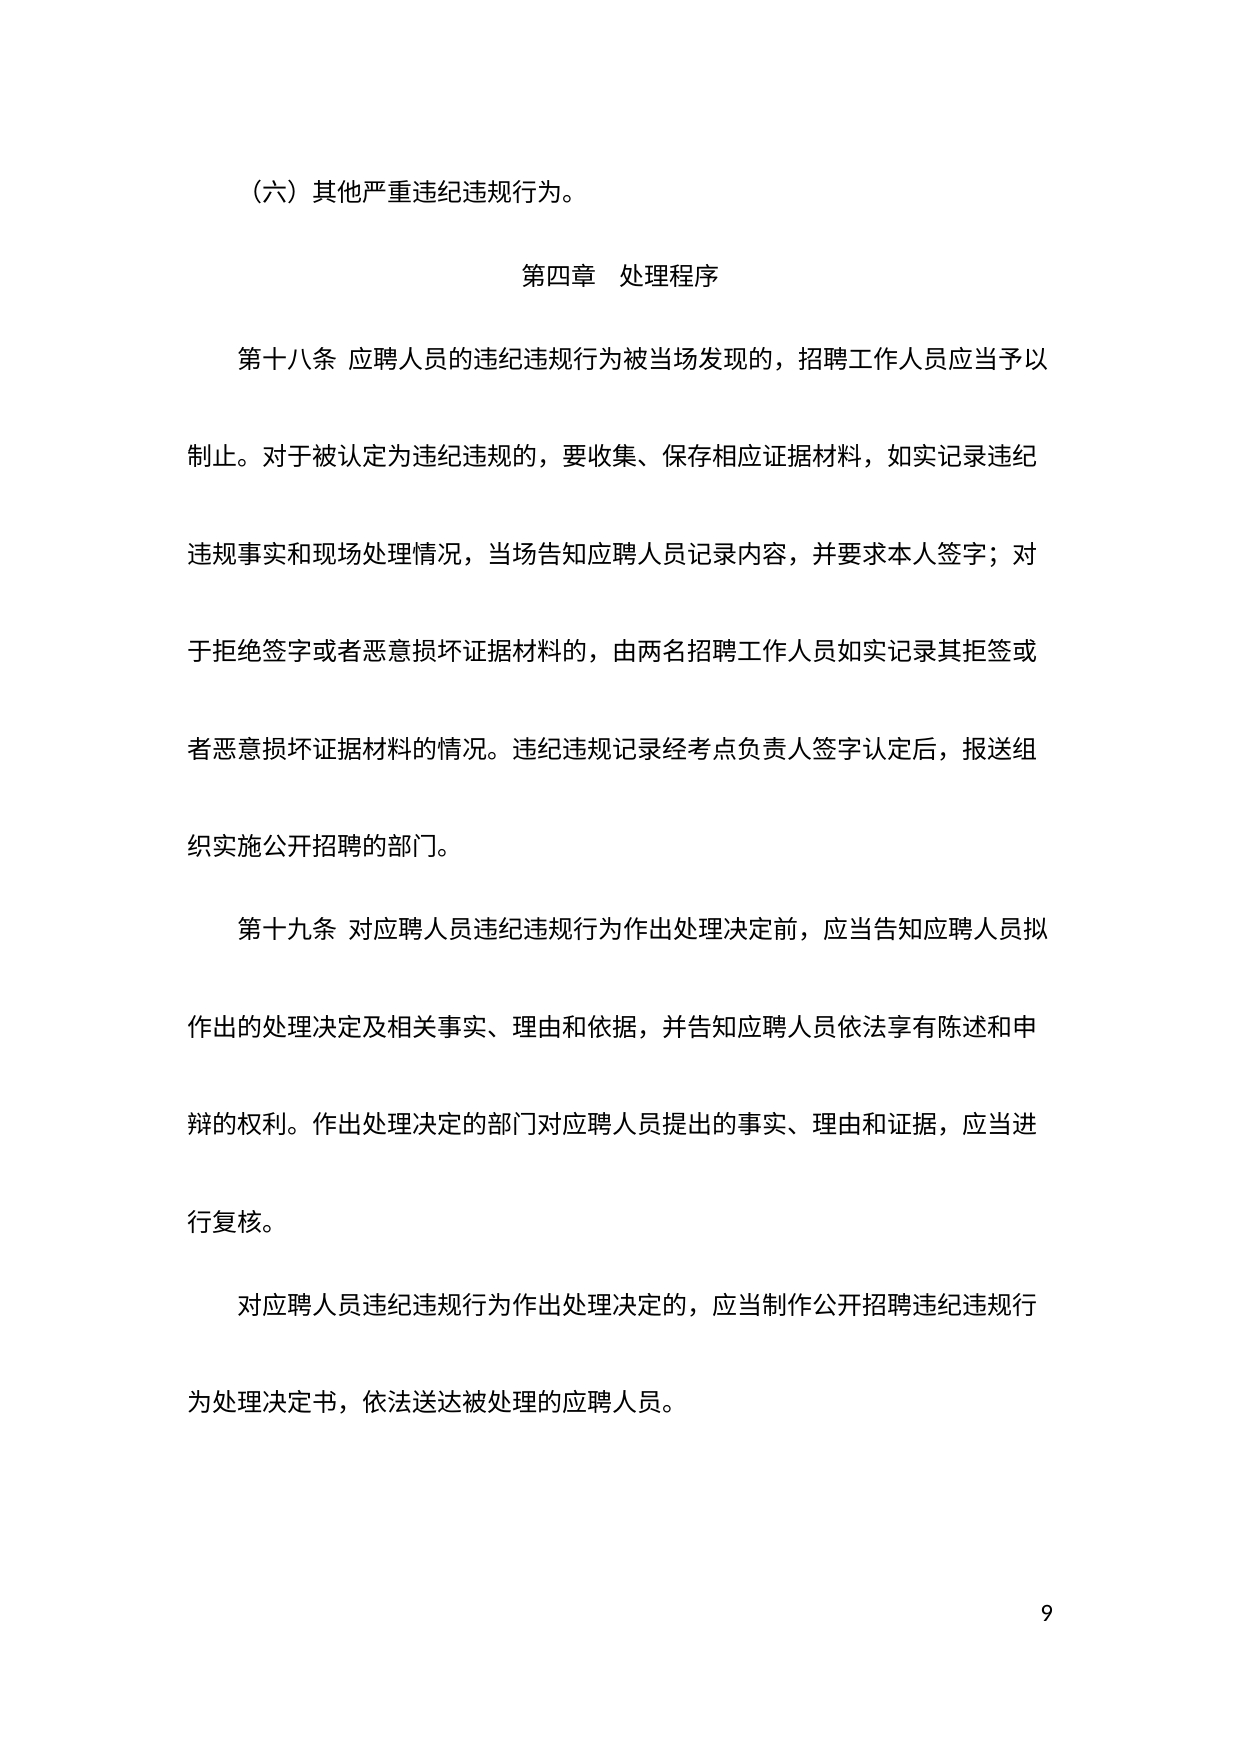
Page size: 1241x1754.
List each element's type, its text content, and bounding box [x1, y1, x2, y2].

text 第四章 处理程序 [187, 242, 1053, 307]
text 对应聘人员违纪违规行为作出处理决定的，应当制作公开招聘违纪违规行为处理决定书，依法送达被处理的应聘人员。 [187, 1271, 1053, 1433]
text 第十八条 应聘人员的违纪违规行为被当场发现的，招聘工作人员应当予以制止。对于被认定为违纪违规的，要收集、保存相应证据材料，如实记录违纪违规事实和现场处理情况，当场告知应聘人员记录内容，并要求本人签字；对于拒绝签字或者恶意损坏证据材料的，由两名招聘工作人员如实记录其拒签或者恶意损坏证据材料的情况。违纪违规记录经考点负责人签字认定后，报送组织实施公开招聘的部门。 [187, 325, 1053, 877]
text （六）其他严重违纪违规行为。 [187, 158, 1053, 223]
text 第十九条 对应聘人员违纪违规行为作出处理决定前，应当告知应聘人员拟作出的处理决定及相关事实、理由和依据，并告知应聘人员依法享有陈述和申辩的权利。作出处理决定的部门对应聘人员提出的事实、理由和证据，应当进行复核。 [187, 895, 1053, 1253]
